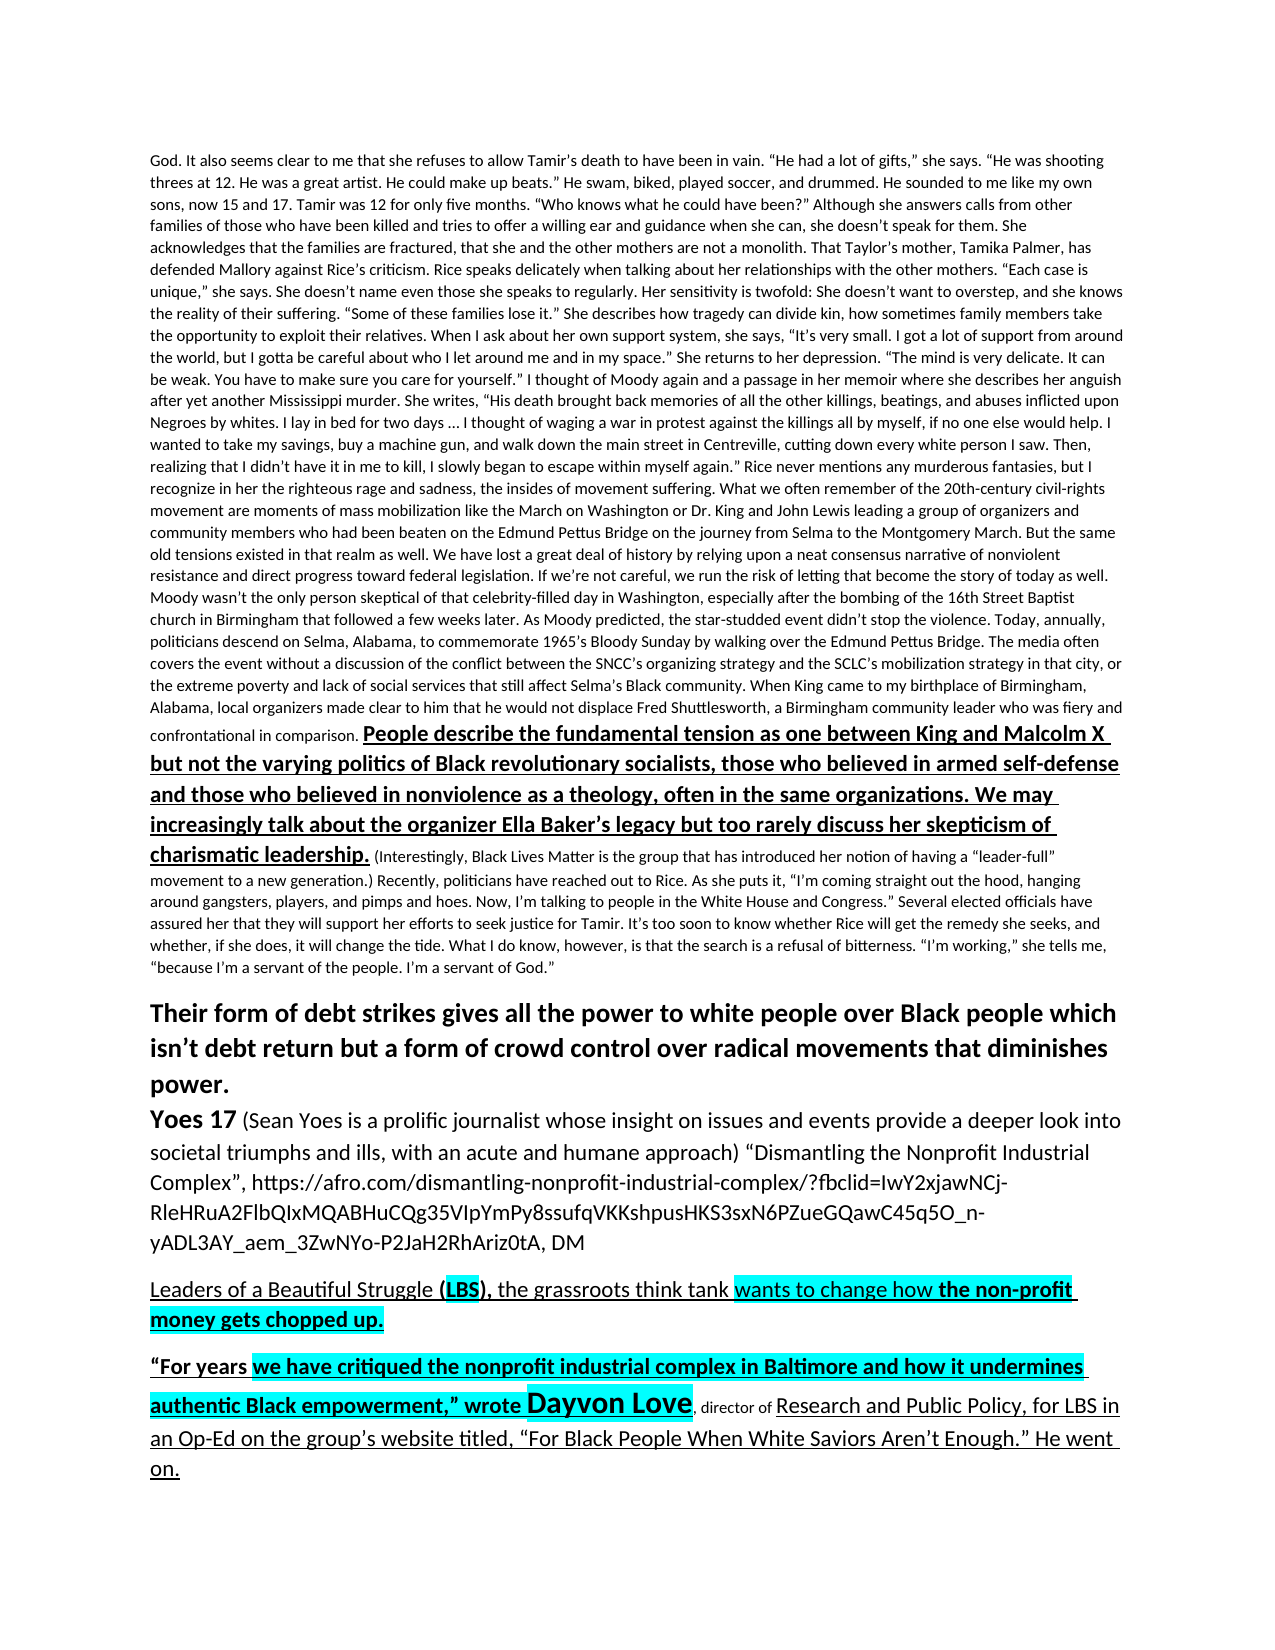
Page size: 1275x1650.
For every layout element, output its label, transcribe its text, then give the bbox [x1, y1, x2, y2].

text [150, 150, 1125, 978]
text Yoes 17 (Sean Yoes is a prolific journalist whose insight on issues and events provide a deeper look into societal triumphs and ills, with an acute and humane approach) “Dismantling the Nonprofit Industrial Complex”, https://afro.com/dismantling-nonprofit-industrial-complex/?fbclid=IwY2xjawNCj-RleHRuA2FlbQIxMQABHuCQg35VIpYmPy8ssufqVKKshpusHKS3sxN6PZueGQawC45q5O_n-yADL3AY_aem_3ZwNYo-P2JaH2RhAriz0tA, DM [150, 1103, 1125, 1257]
text “For years we have critiqued the nonprofit industrial complex in Baltimore and how it undermines authentic Black empowerment,” wrote Dayvon Love, director of Research and Public Policy, for LBS in an Op-Ed on the group’s website titled, “For Black People When White Saviors Aren’t Enough.” He went on. [150, 1352, 1125, 1482]
subtitle Their form of debt strikes gives all the power to white people over Black people which isn’t debt return but a form of crowd control over radical movements that diminishes power. [150, 996, 1125, 1100]
text Leaders of a Beautiful Struggle (LBS), the grassroots think tank wants to change how the non-profit money gets chopped up. [150, 1275, 1125, 1334]
